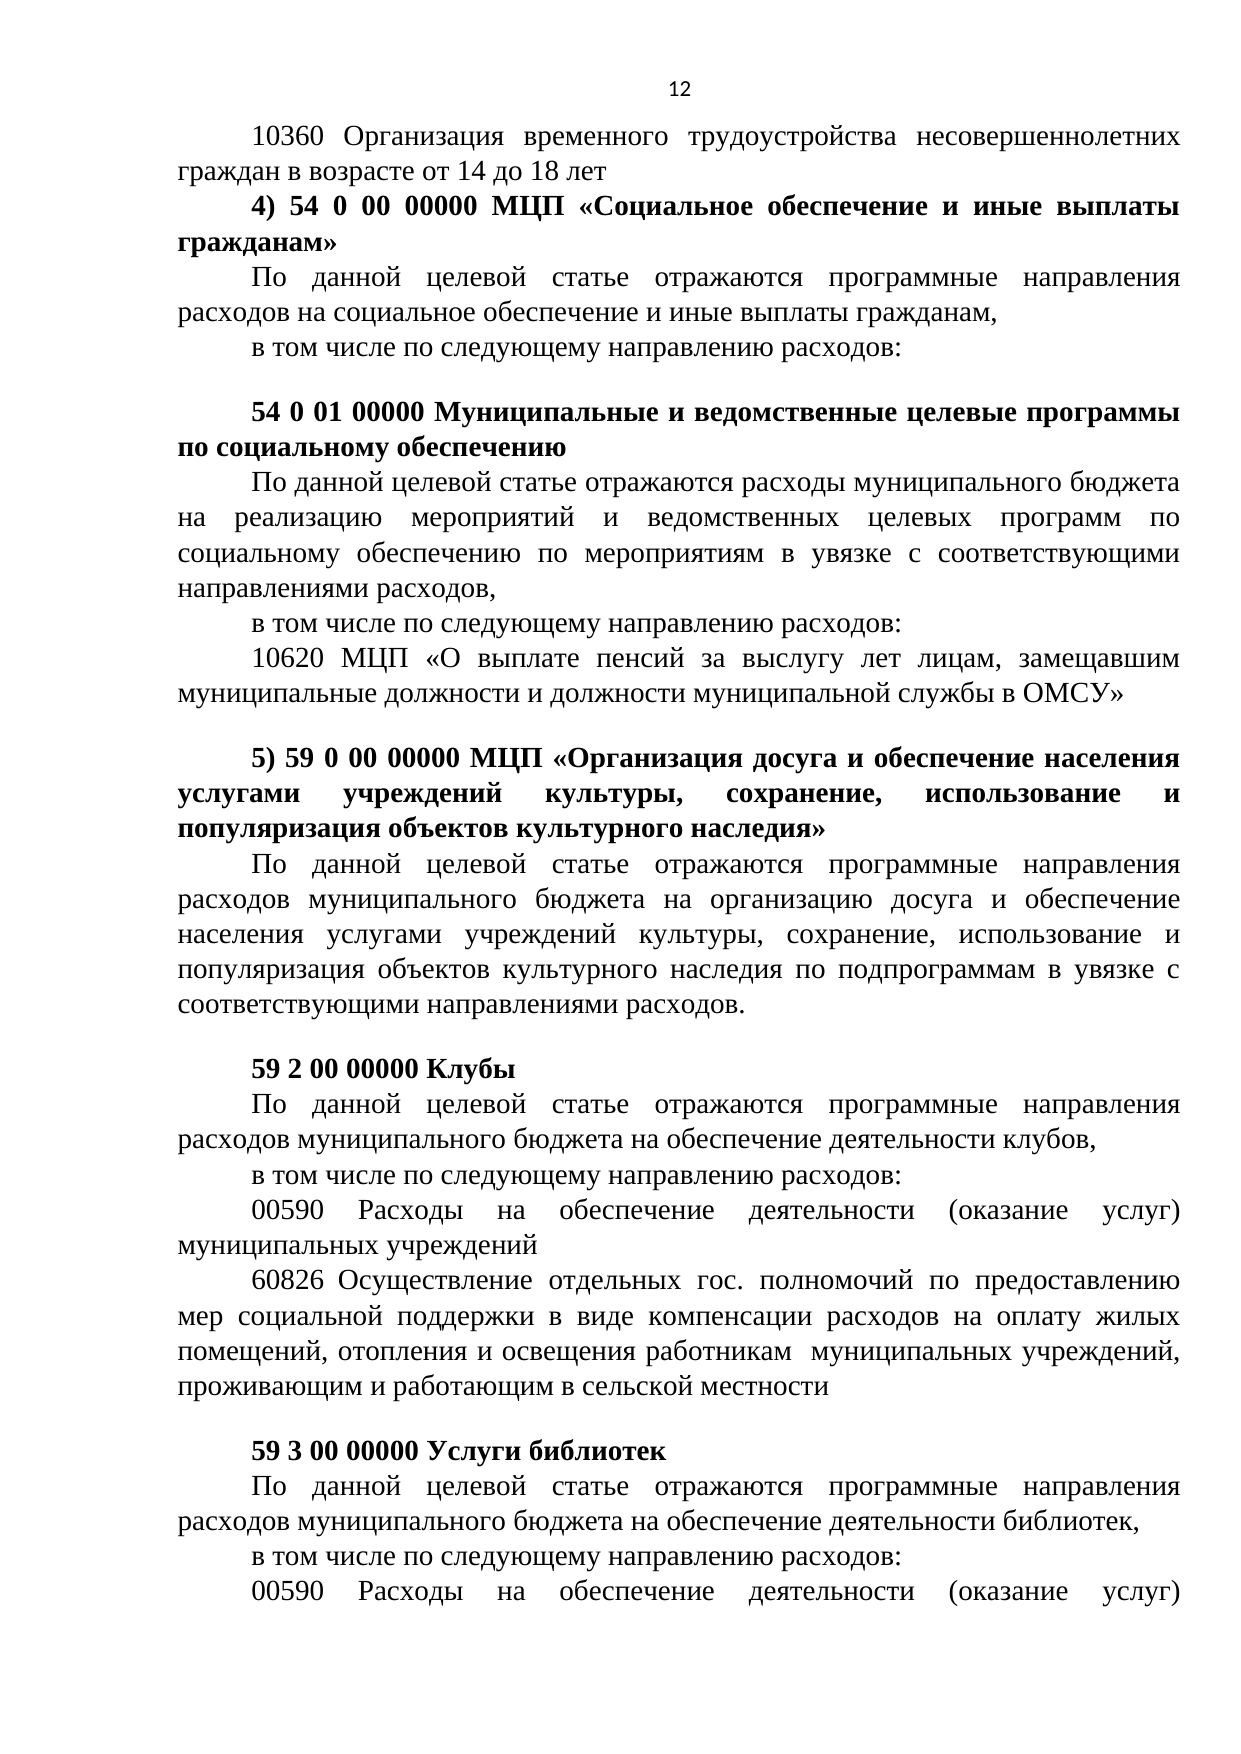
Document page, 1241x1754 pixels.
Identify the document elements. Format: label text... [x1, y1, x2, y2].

text 4) 54 0 00 00000 МЦП «Социальное обеспечение и иные выплаты гражданам» [177, 188, 1181, 257]
text 54 0 01 00000 Муниципальные и ведомственные целевые программы по социальному обеспечению [177, 394, 1181, 463]
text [177, 1573, 1181, 1607]
text в том числе по следующему направлению расходов: [177, 329, 1181, 363]
text По данной целевой статье отражаются программные направления расходов муниципального бюджета на обеспечение деятельности библиотек, [177, 1468, 1181, 1537]
text в том числе по следующему направлению расходов: [177, 1157, 1181, 1190]
text По данной целевой статье отражаются расходы муниципального бюджета на реализацию мероприятий и ведомственных целевых программ по социальному обеспечению по мероприятиям в увязке с соответствующими направлениями расходов, [177, 464, 1181, 603]
text По данной целевой статье отражаются программные направления расходов муниципального бюджета на обеспечение деятельности клубов, [177, 1086, 1181, 1155]
text в том числе по следующему направлению расходов: [177, 1538, 1181, 1572]
text 00590 Расходы на обеспечение деятельности (оказание услуг) муниципальных учреждений [177, 1192, 1181, 1261]
text 59 3 00 00000 Услуги библиотек [177, 1433, 1181, 1466]
text По данной целевой статье отражаются программные направления расходов муниципального бюджета на организацию досуга и обеспечение населения услугами учреждений культуры, сохранение, использование и популяризация объектов культурного наследия по подпрограммам в увязке с соответствующими направлениями расходов. [177, 846, 1181, 1020]
text в том числе по следующему направлению расходов: [177, 605, 1181, 639]
text 5) 59 0 00 00000 МЦП «Организация досуга и обеспечение населения услугами учреждений культуры, сохранение, использование и популяризация объектов культурного наследия» [177, 740, 1181, 844]
text 10620 МЦП «О выплате пенсий за выслугу лет лицам, замещавшим муниципальные должности и должности муниципальной службы в ОМСУ» [177, 640, 1181, 709]
text По данной целевой статье отражаются программные направления расходов на социальное обеспечение и иные выплаты гражданам, [177, 259, 1181, 328]
text 59 2 00 00000 Клубы [177, 1051, 1181, 1085]
text 10360 Организация временного трудоустройства несовершеннолетних граждан в возрасте от 14 до 18 лет [177, 118, 1181, 187]
